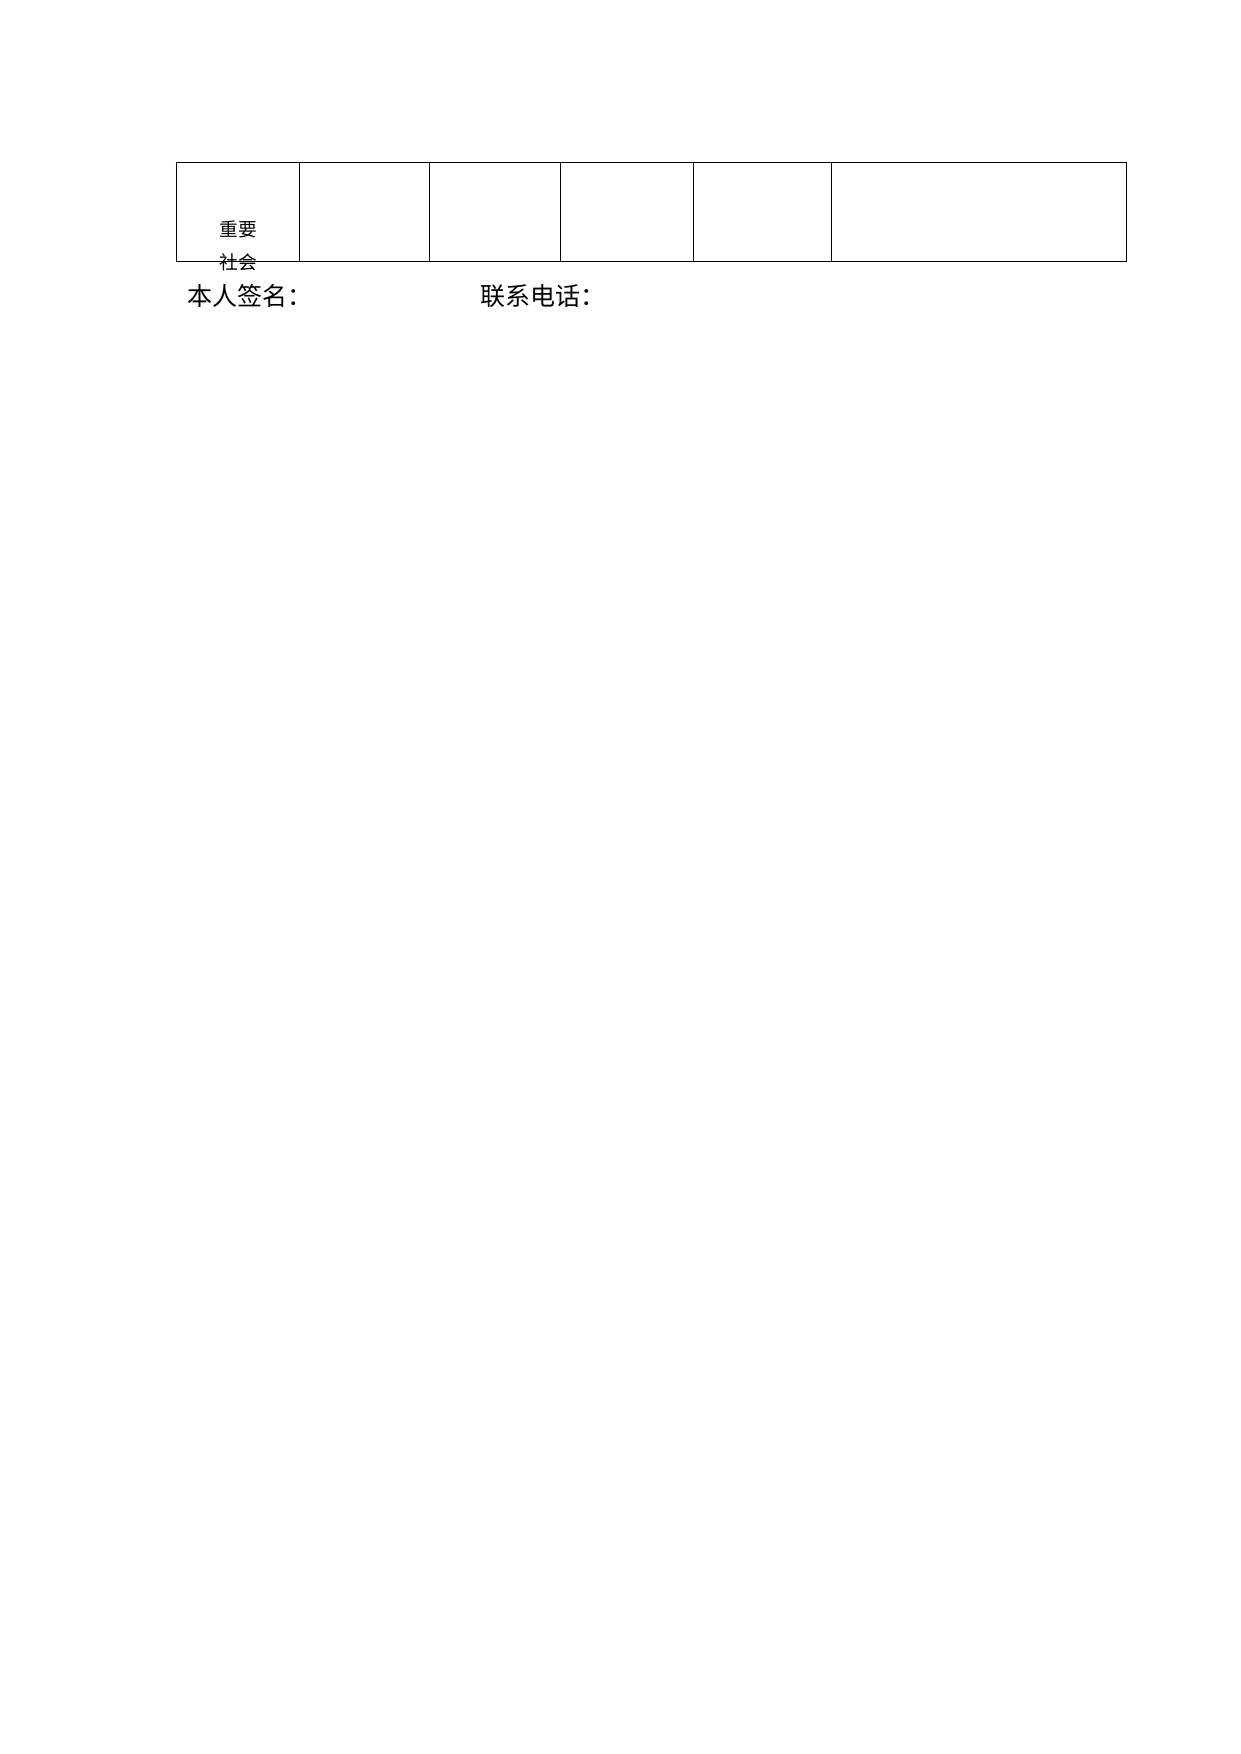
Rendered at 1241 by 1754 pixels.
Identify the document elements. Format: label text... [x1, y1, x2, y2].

table_cell [300, 163, 429, 261]
table_cell [832, 163, 1126, 261]
table_cell [430, 163, 560, 261]
table_cell [561, 163, 693, 261]
table_cell [694, 163, 831, 261]
text 本人签名： 联系电话： [187, 262, 1053, 327]
